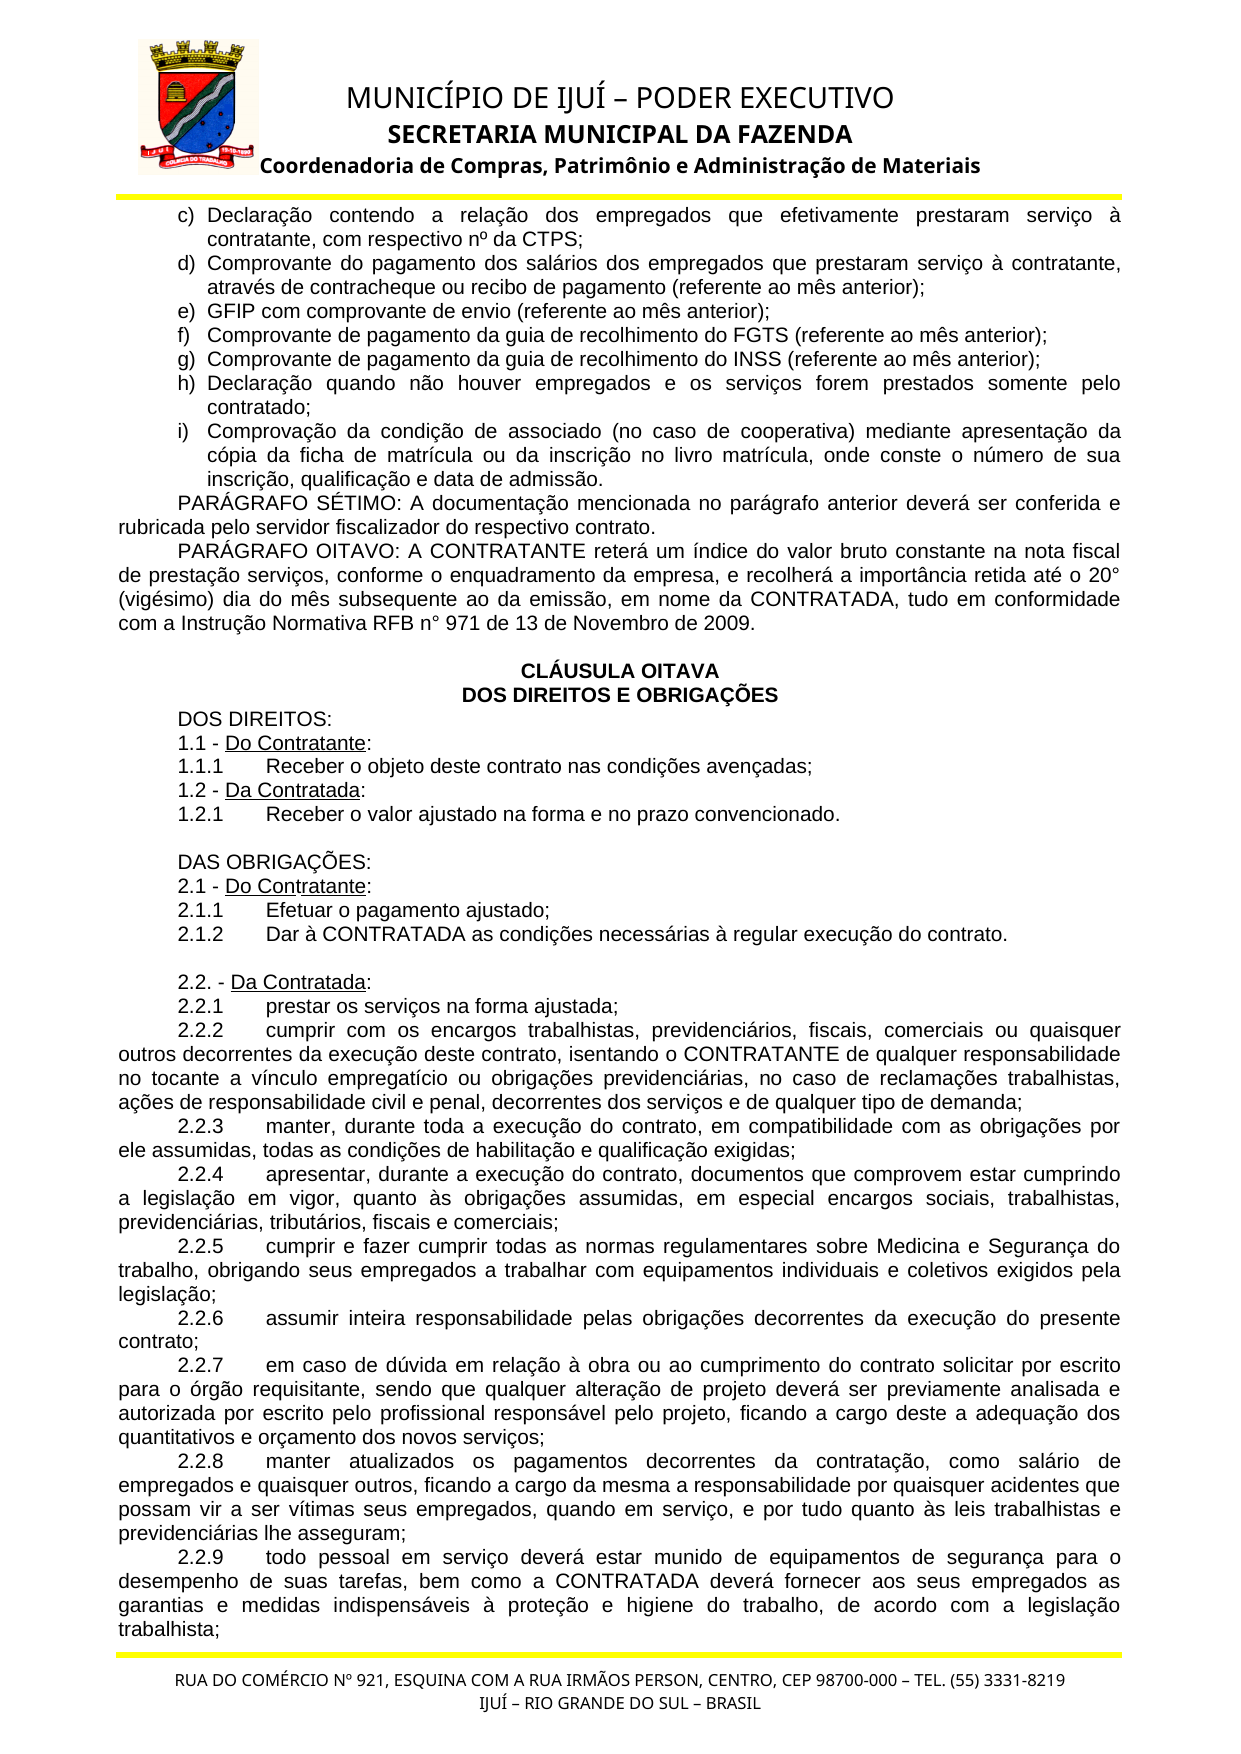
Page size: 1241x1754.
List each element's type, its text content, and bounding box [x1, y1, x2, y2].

text 2.2. - Da Contratada: [118, 970, 1122, 994]
text 2.1 - Do Contratante: [118, 874, 1122, 898]
text 2.2.5 cumprir e fazer cumprir todas as normas regulamentares sobre Medicina e Segurança do trabalho, obrigando seus empregados a trabalhar com equipamentos individuais e coletivos exigidos pela legislação; [118, 1233, 1122, 1305]
text 2.2.4 apresentar, durante a execução do contrato, documentos que comprovem estar cumprindo a legislação em vigor, quanto às obrigações assumidas, em especial encargos sociais, trabalhistas, previdenciárias, tributários, fiscais e comerciais; [118, 1162, 1122, 1233]
list GFIP com comprovante de envio (referente ao mês anterior); [177, 299, 1122, 323]
text 1.2 - Da Contratada: [118, 778, 1122, 802]
text 1.1.1 Receber o objeto deste contrato nas condições avençadas; [118, 754, 1122, 778]
text DOS DIREITOS E OBRIGAÇÕES [118, 682, 1122, 706]
picture [138, 39, 259, 175]
text 2.2.3 manter, durante toda a execução do contrato, em compatibilidade com as obrigações por ele assumidas, todas as condições de habilitação e qualificação exigidas; [118, 1114, 1122, 1162]
text DAS OBRIGAÇÕES: [118, 850, 1122, 874]
text 2.1.1 Efetuar o pagamento ajustado; [118, 898, 1122, 922]
text 2.2.8 manter atualizados os pagamentos decorrentes da contratação, como salário de empregados e quaisquer outros, ficando a cargo da mesma a responsabilidade por quaisquer acidentes que possam vir a ser vítimas seus empregados, quando em serviço, e por tudo quanto às leis trabalhistas e previdenciárias lhe asseguram; [118, 1449, 1122, 1545]
text 2.2.2 cumprir com os encargos trabalhistas, previdenciários, fiscais, comerciais ou quaisquer outros decorrentes da execução deste contrato, isentando o CONTRATANTE de qualquer responsabilidade no tocante a vínculo empregatício ou obrigações previdenciárias, no caso de reclamações trabalhistas, ações de responsabilidade civil e penal, decorrentes dos serviços e de qualquer tipo de demanda; [118, 1018, 1122, 1114]
text 1.2.1 Receber o valor ajustado na forma e no prazo convencionado. [118, 802, 1122, 826]
text PARÁGRAFO OITAVO: A CONTRATANTE reterá um índice do valor bruto constante na nota fiscal de prestação serviços, conforme o enquadramento da empresa, e recolherá a importância retida até o 20° (vigésimo) dia do mês subsequente ao da emissão, em nome da CONTRATADA, tudo em conformidade com a Instrução Normativa RFB n° 971 de 13 de Novembro de 2009. [118, 539, 1122, 634]
text CLÁUSULA OITAVA [118, 658, 1122, 682]
text 1.1 - Do Contratante: [118, 730, 1122, 754]
text PARÁGRAFO SÉTIMO: A documentação mencionada no parágrafo anterior deverá ser conferida e rubricada pelo servidor fiscalizador do respectivo contrato. [118, 491, 1122, 539]
list Comprovante de pagamento da guia de recolhimento do FGTS (referente ao mês anterior); [177, 323, 1122, 347]
list Comprovante de pagamento da guia de recolhimento do INSS (referente ao mês anterior); [177, 347, 1122, 371]
list Declaração quando não houver empregados e os serviços forem prestados somente pelo contratado; [177, 371, 1122, 419]
list Comprovação da condição de associado (no caso de cooperativa) mediante apresentação da cópia da ficha de matrícula ou da inscrição no livro matrícula, onde conste o número de sua inscrição, qualificação e data de admissão. [177, 419, 1122, 491]
list Declaração contendo a relação dos empregados que efetivamente prestaram serviço à contratante, com respectivo nº da CTPS; [177, 203, 1122, 251]
text 2.1.2 Dar à CONTRATADA as condições necessárias à regular execução do contrato. [118, 922, 1122, 946]
text 2.2.1 prestar os serviços na forma ajustada; [118, 994, 1122, 1018]
text DOS DIREITOS: [118, 706, 1122, 730]
text 2.2.9 todo pessoal em serviço deverá estar munido de equipamentos de segurança para o desempenho de suas tarefas, bem como a CONTRATADA deverá fornecer aos seus empregados as garantias e medidas indispensáveis à proteção e higiene do trabalho, de acordo com a legislação trabalhista; [118, 1545, 1122, 1641]
text 2.2.7 em caso de dúvida em relação à obra ou ao cumprimento do contrato solicitar por escrito para o órgão requisitante, sendo que qualquer alteração de projeto deverá ser previamente analisada e autorizada por escrito pelo profissional responsável pelo projeto, ficando a cargo deste a adequação dos quantitativos e orçamento dos novos serviços; [118, 1353, 1122, 1449]
text 2.2.6 assumir inteira responsabilidade pelas obrigações decorrentes da execução do presente contrato; [118, 1305, 1122, 1353]
list Comprovante do pagamento dos salários dos empregados que prestaram serviço à contratante, através de contracheque ou recibo de pagamento (referente ao mês anterior); [177, 251, 1122, 299]
